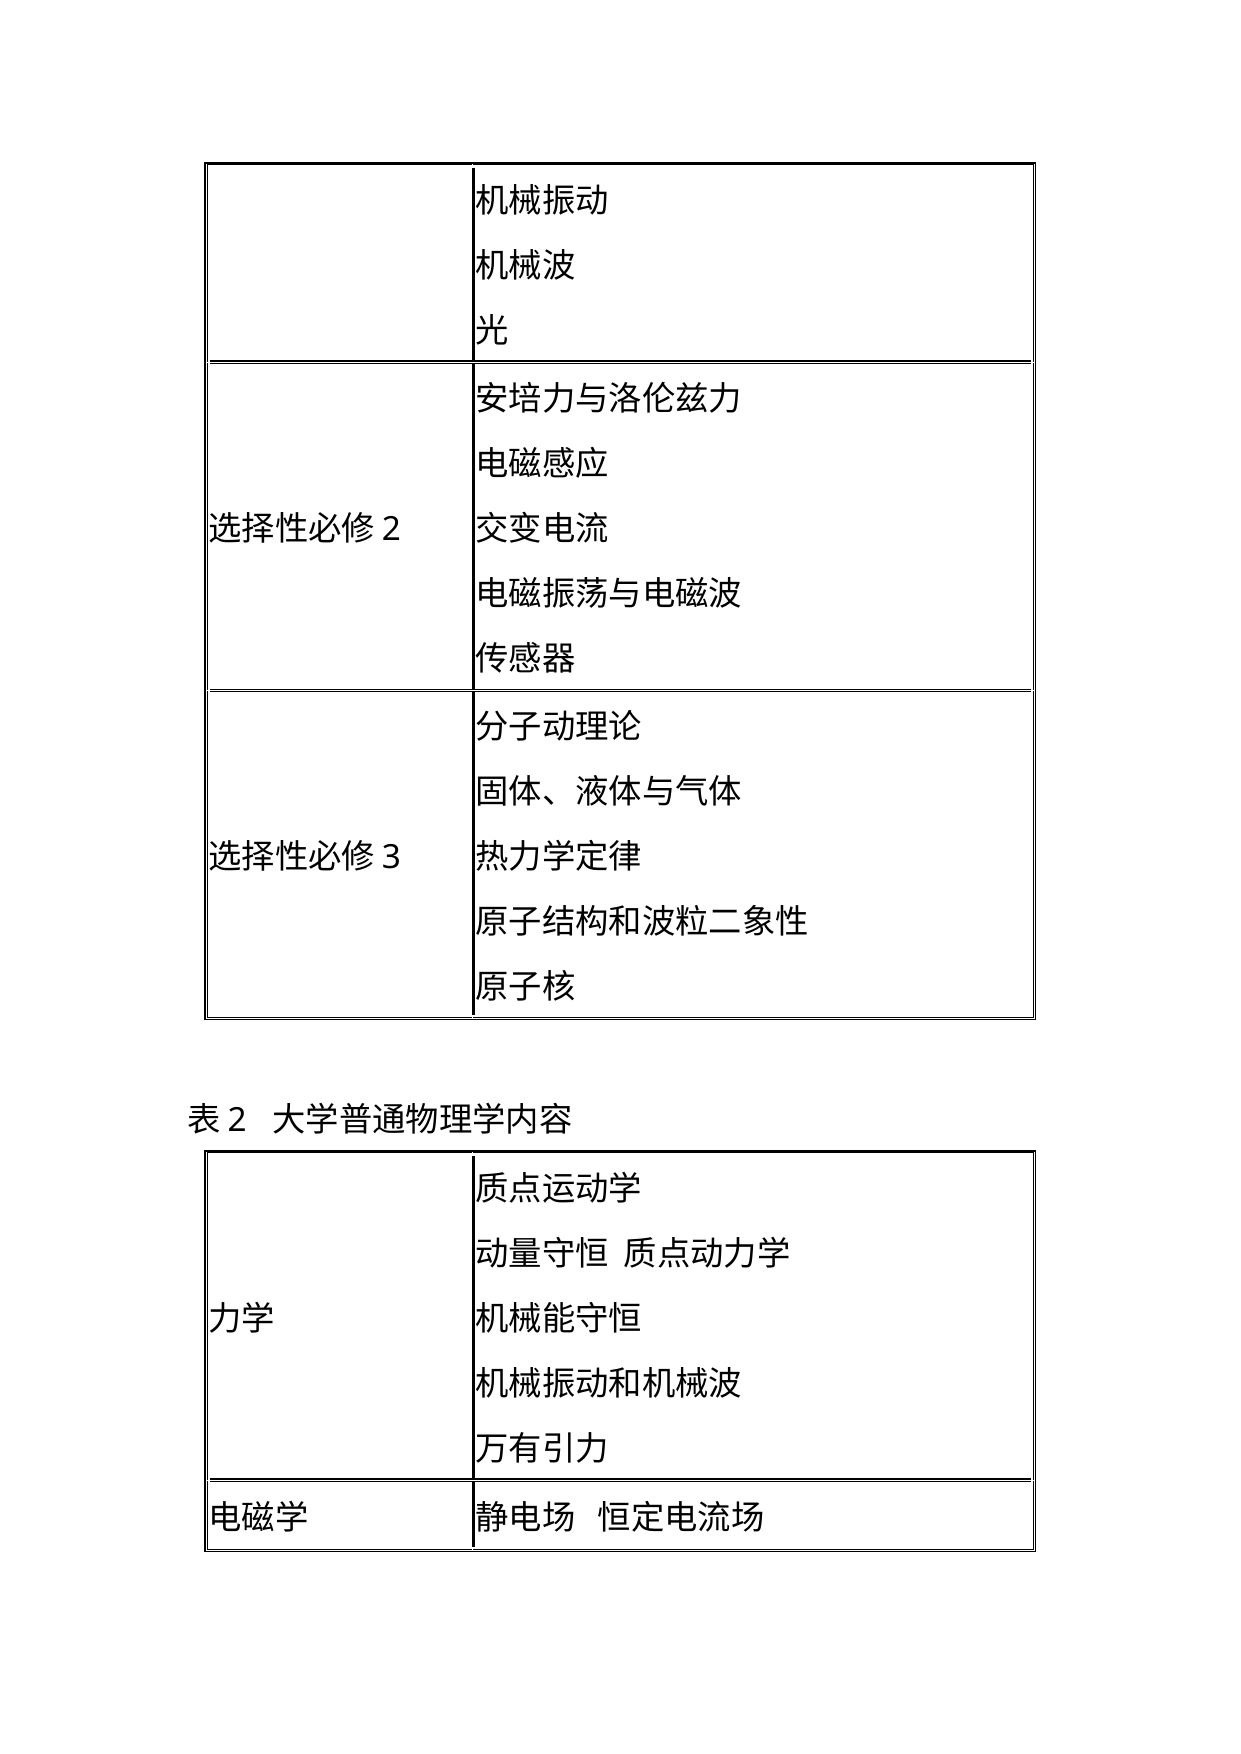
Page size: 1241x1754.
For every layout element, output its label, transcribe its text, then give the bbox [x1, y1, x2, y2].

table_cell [473, 1478, 1033, 1548]
table_cell 动量守恒定律 机械振动 机械波 光 [473, 165, 1033, 360]
table_cell 选择性必修3 [208, 689, 473, 1017]
table_header 力学 [208, 1152, 473, 1478]
table_cell 安培力与洛伦兹力 电磁感应 交变电流 电磁振荡与电磁波 传感器 [475, 360, 1033, 688]
table_cell 选择性必修1 [208, 164, 473, 360]
table_header 质点运动学 动量守恒 质点动力学 机械能守恒 机械振动和机械波 万有引力 [473, 1153, 1033, 1478]
table_cell 电磁学 [208, 1478, 473, 1548]
table_cell 分子动理论 固体、液体与气体 热力学定律 原子结构和波粒二象性 原子核 [473, 689, 1033, 1017]
table_cell 选择性必修2 [208, 360, 472, 688]
text 表2 大学普通物理学内容 [187, 1085, 1053, 1150]
